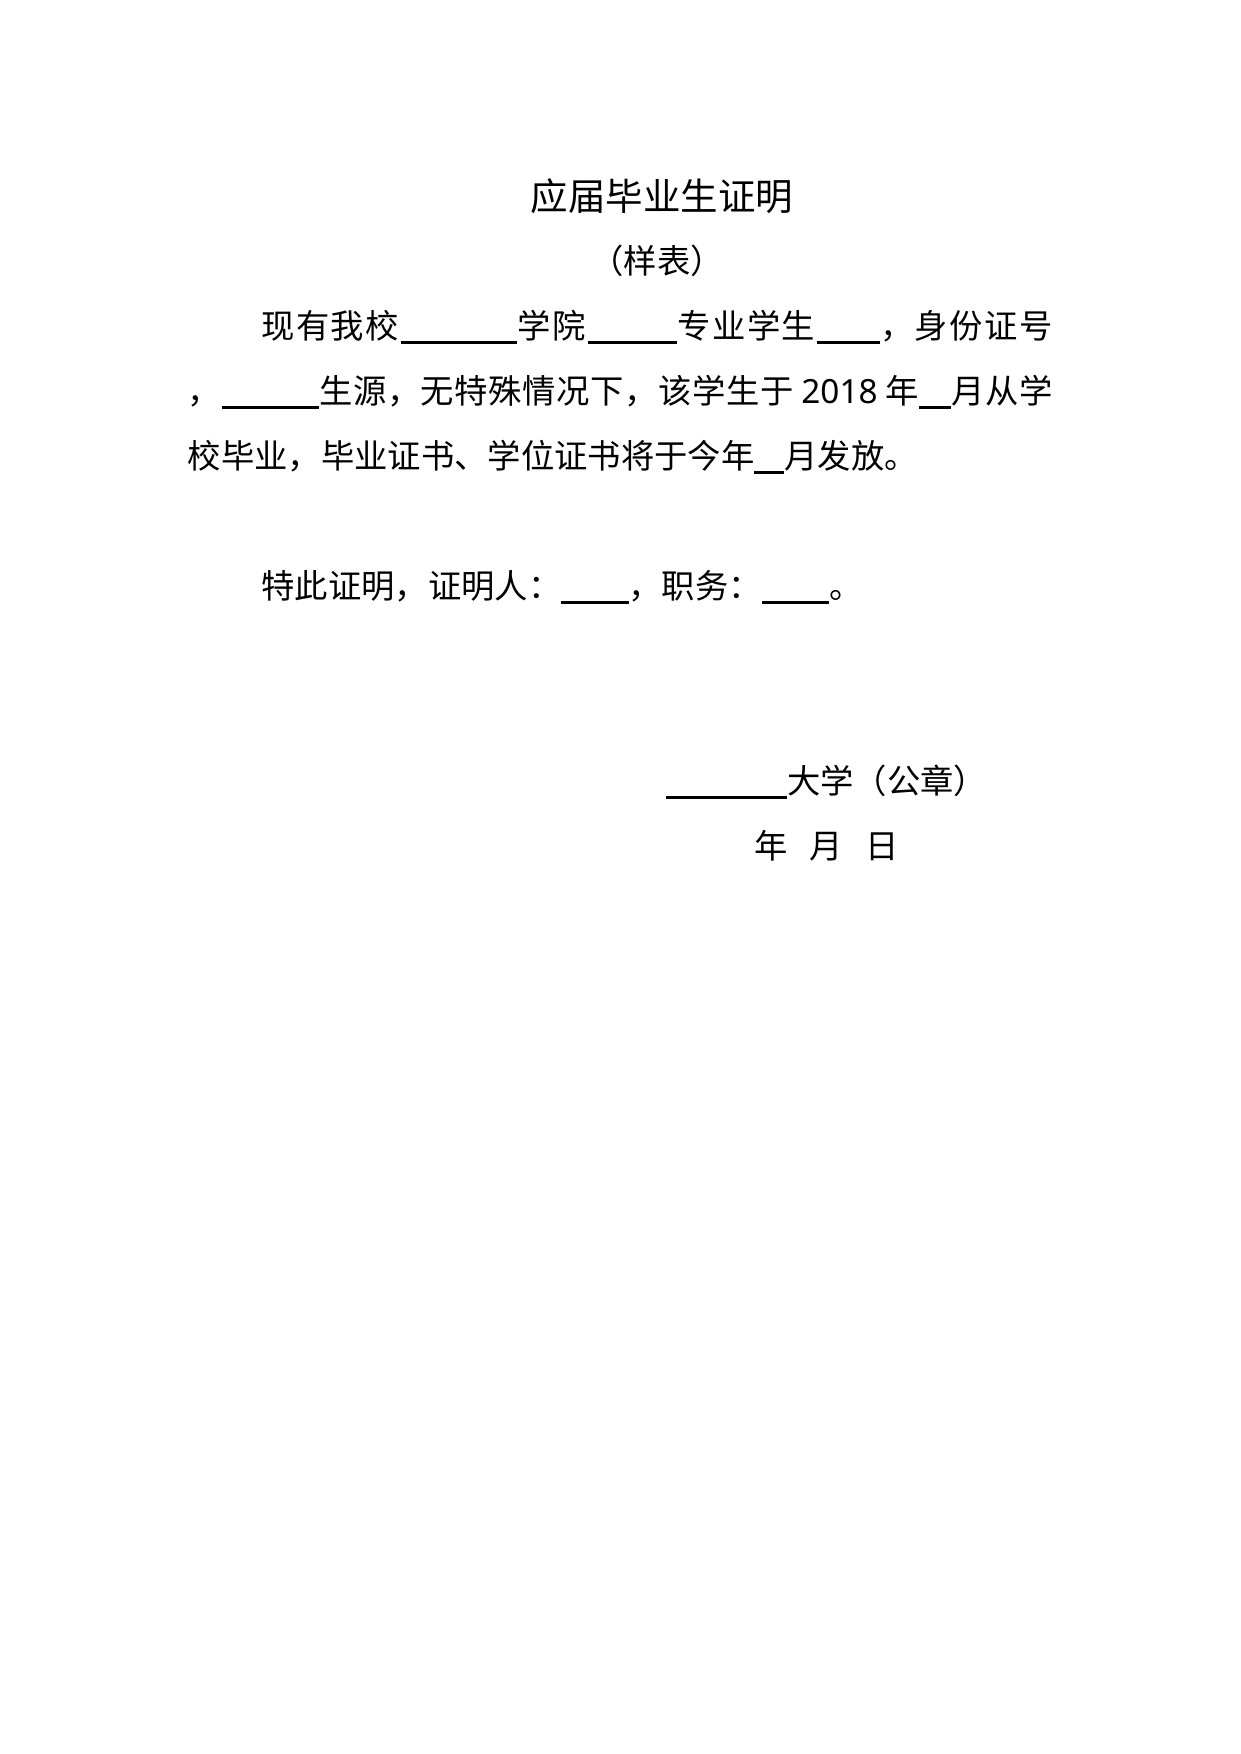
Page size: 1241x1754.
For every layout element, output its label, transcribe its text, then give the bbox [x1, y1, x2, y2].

text 年 月 日 [187, 812, 1053, 877]
text 大学（公章） [187, 747, 1053, 812]
text 应届毕业生证明 [187, 162, 1053, 227]
text （样表） [187, 227, 1053, 292]
text 现有我校 学院 专业学生 ，身份证号 ， 生源，无特殊情况下，该学生于2018年 月从学校毕业，毕业证书、学位证书将于今年 月发放。 [187, 292, 1053, 487]
text 特此证明，证明人： ，职务： 。 [187, 552, 1053, 617]
